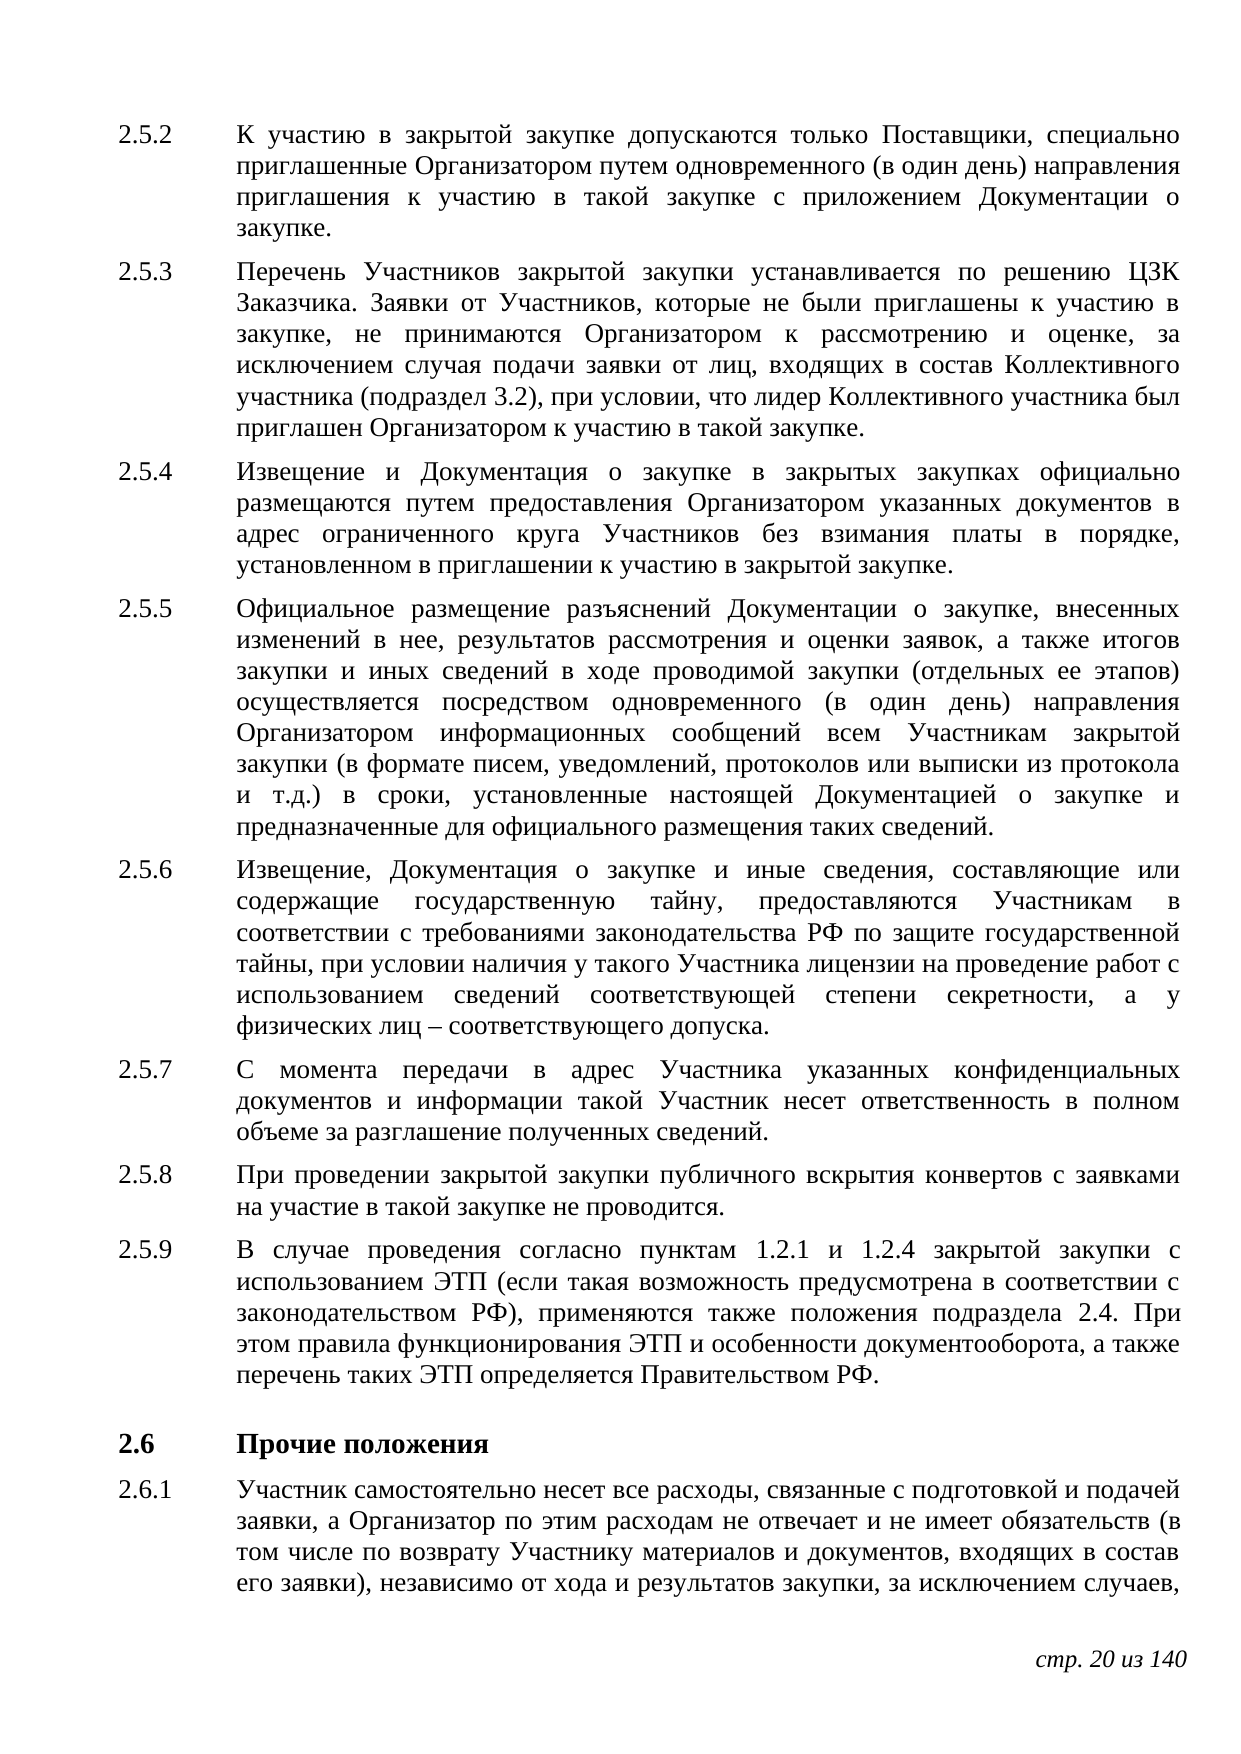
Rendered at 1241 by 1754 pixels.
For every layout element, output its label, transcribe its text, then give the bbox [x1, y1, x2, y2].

text Перечень Участников закрытой закупки устанавливается по решению ЦЗК Заказчика. Заявки от Участников, которые не были приглашены к участию в закупке, не принимаются Организатором к рассмотрению и оценке, за исключением случая подачи заявки от лиц, входящих в состав Коллективного участника (подраздел 3.2), при условии, что лидер Коллективного участника был приглашен Организатором к участию в такой закупке. [118, 255, 1181, 442]
text При проведении закрытой закупки публичного вскрытия конвертов с заявками на участие в такой закупке не проводится. [118, 1159, 1181, 1221]
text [118, 1473, 1181, 1597]
text В случае проведения согласно пунктам 1.2.1 и 1.2.4 закрытой закупки с использованием ЭТП (если такая возможность предусмотрена в соответствии с законодательством РФ), применяются также положения подраздела 2.4. При этом правила функционирования ЭТП и особенности документооборота, а также перечень таких ЭТП определяется Правительством РФ. [118, 1233, 1181, 1389]
text Извещение, Документация о закупке и иные сведения, составляющие или содержащие государственную тайну, предоставляются Участникам в соответствии с требованиями законодательства РФ по защите государственной тайны, при условии наличия у такого Участника лицензии на проведение работ с использованием сведений соответствующей степени секретности, а у физических лиц – соответствующего допуска. [118, 853, 1181, 1040]
subtitle Прочие положения [118, 1427, 1181, 1460]
text К участию в закрытой закупке допускаются только Поставщики, специально приглашенные Организатором путем одновременного (в один день) направления приглашения к участию в такой закупке с приложением Документации о закупке. [118, 118, 1181, 243]
text Извещение и Документация о закупке в закрытых закупках официально размещаются путем предоставления Организатором указанных документов в адрес ограниченного круга Участников без взимания платы в порядке, установленном в приглашении к участию в закрытой закупке. [118, 454, 1181, 579]
text Официальное размещение разъяснений Документации о закупке, внесенных изменений в нее, результатов рассмотрения и оценки заявок, а также итогов закупки и иных сведений в ходе проводимой закупки (отдельных ее этапов) осуществляется посредством одновременного (в один день) направления Организатором информационных сообщений всем Участникам закрытой закупки (в формате писем, уведомлений, протоколов или выписки из протокола и т.д.) в сроки, установленные настоящей Документацией о закупке и предназначенные для официального размещения таких сведений. [118, 592, 1181, 841]
text С момента передачи в адрес Участника указанных конфиденциальных документов и информации такой Участник несет ответственность в полном объеме за разглашение полученных сведений. [118, 1053, 1181, 1146]
